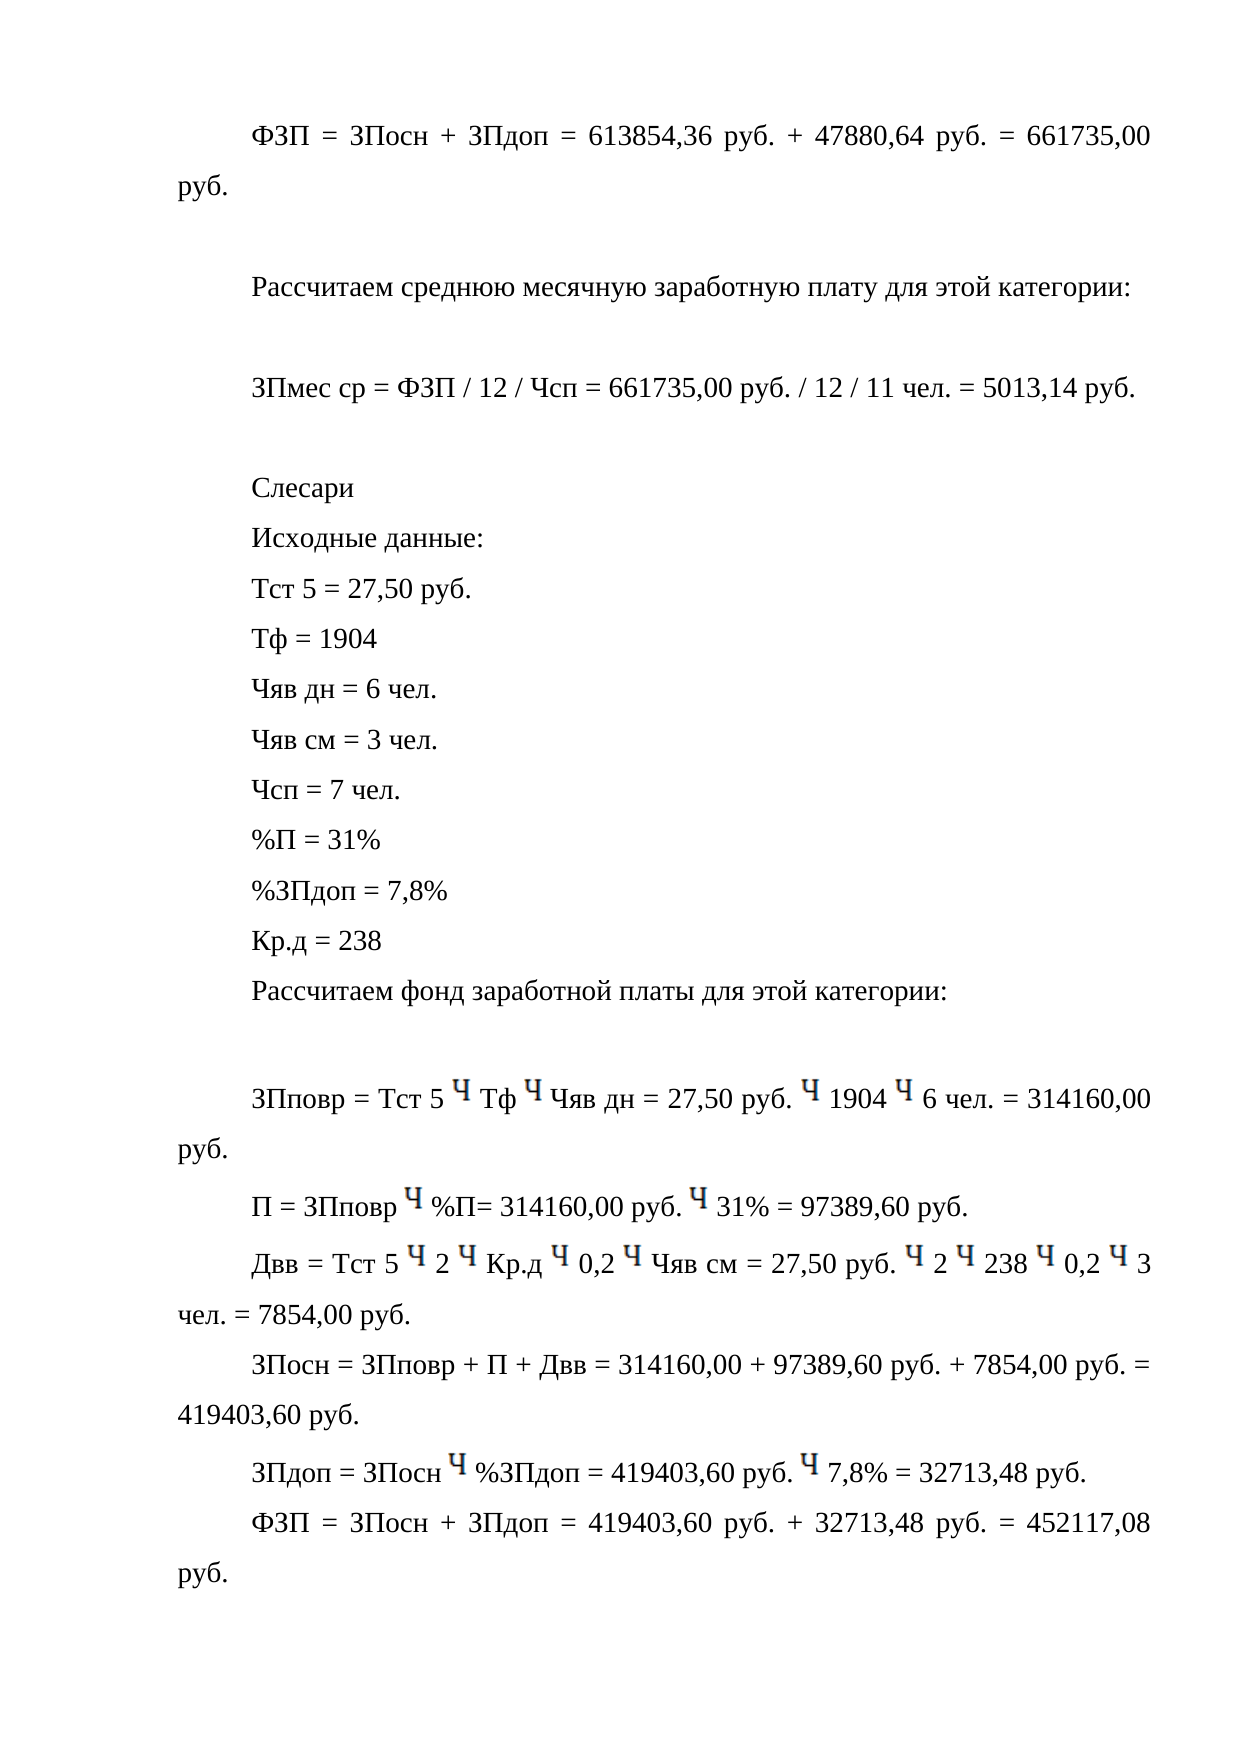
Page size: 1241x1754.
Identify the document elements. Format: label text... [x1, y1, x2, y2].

text ФЗП = ЗПосн + ЗПдоп = 419403,60 руб. + 32713,48 руб. = 452117,08 руб. [177, 1505, 1152, 1589]
picture [452, 1073, 472, 1109]
text ЗПдоп = ЗПосн %ЗПдоп = 419403,60 руб. 7,8% = 32713,48 руб. [177, 1448, 1152, 1488]
text ЗПповр = Тст 5 Тф Чяв дн = 27,50 руб. 1904 6 чел. = 314160,00 руб. [177, 1074, 1152, 1165]
text ЗПосн = ЗПповр + П + Двв = 314160,00 + 97389,60 руб. + 7854,00 руб. = 419403,60 руб. [177, 1347, 1152, 1431]
text Тф = 1904 [177, 621, 1152, 655]
picture [623, 1239, 643, 1274]
picture [689, 1181, 709, 1217]
text Исходные данные: [177, 521, 1152, 554]
picture [800, 1447, 820, 1483]
text ФЗП = ЗПосн + ЗПдоп = 613854,36 руб. + 47880,64 руб. = 661735,00 руб. [177, 118, 1152, 202]
text %ЗПдоп = 7,8% [177, 873, 1152, 906]
picture [448, 1447, 468, 1483]
text Чяв дн = 6 чел. [177, 672, 1152, 705]
text Чсп = 7 чел. [177, 772, 1152, 806]
picture [1036, 1239, 1056, 1274]
picture [458, 1239, 478, 1274]
picture [524, 1073, 550, 1109]
picture [407, 1239, 427, 1274]
text Рассчитаем фонд заработной платы для этой категории: [177, 973, 1152, 1007]
text Кр.д = 238 [177, 923, 1152, 957]
picture [801, 1073, 821, 1109]
text Слесари [177, 470, 1152, 504]
picture [956, 1239, 976, 1274]
text Рассчитаем среднюю месячную заработную плату для этой категории: [177, 269, 1152, 303]
picture [895, 1073, 914, 1109]
text Чяв см = 3 чел. [177, 722, 1152, 755]
text ЗПмес ср = ФЗП / 12 / Чсп = 661735,00 руб. / 12 / 11 чел. = 5013,14 руб. [177, 370, 1152, 403]
text %П = 31% [177, 822, 1152, 856]
text Двв = Тст 5 2 Кр.д 0,2 Чяв см = 27,50 руб. 2 238 0,2 3 чел. = 7854,00 руб. [177, 1239, 1152, 1330]
picture [404, 1181, 424, 1217]
text П = ЗПповр %П= 314160,00 руб. 31% = 97389,60 руб. [177, 1182, 1152, 1223]
picture [905, 1239, 925, 1274]
picture [551, 1239, 570, 1274]
text Тст 5 = 27,50 руб. [177, 571, 1152, 604]
picture [1109, 1239, 1129, 1274]
